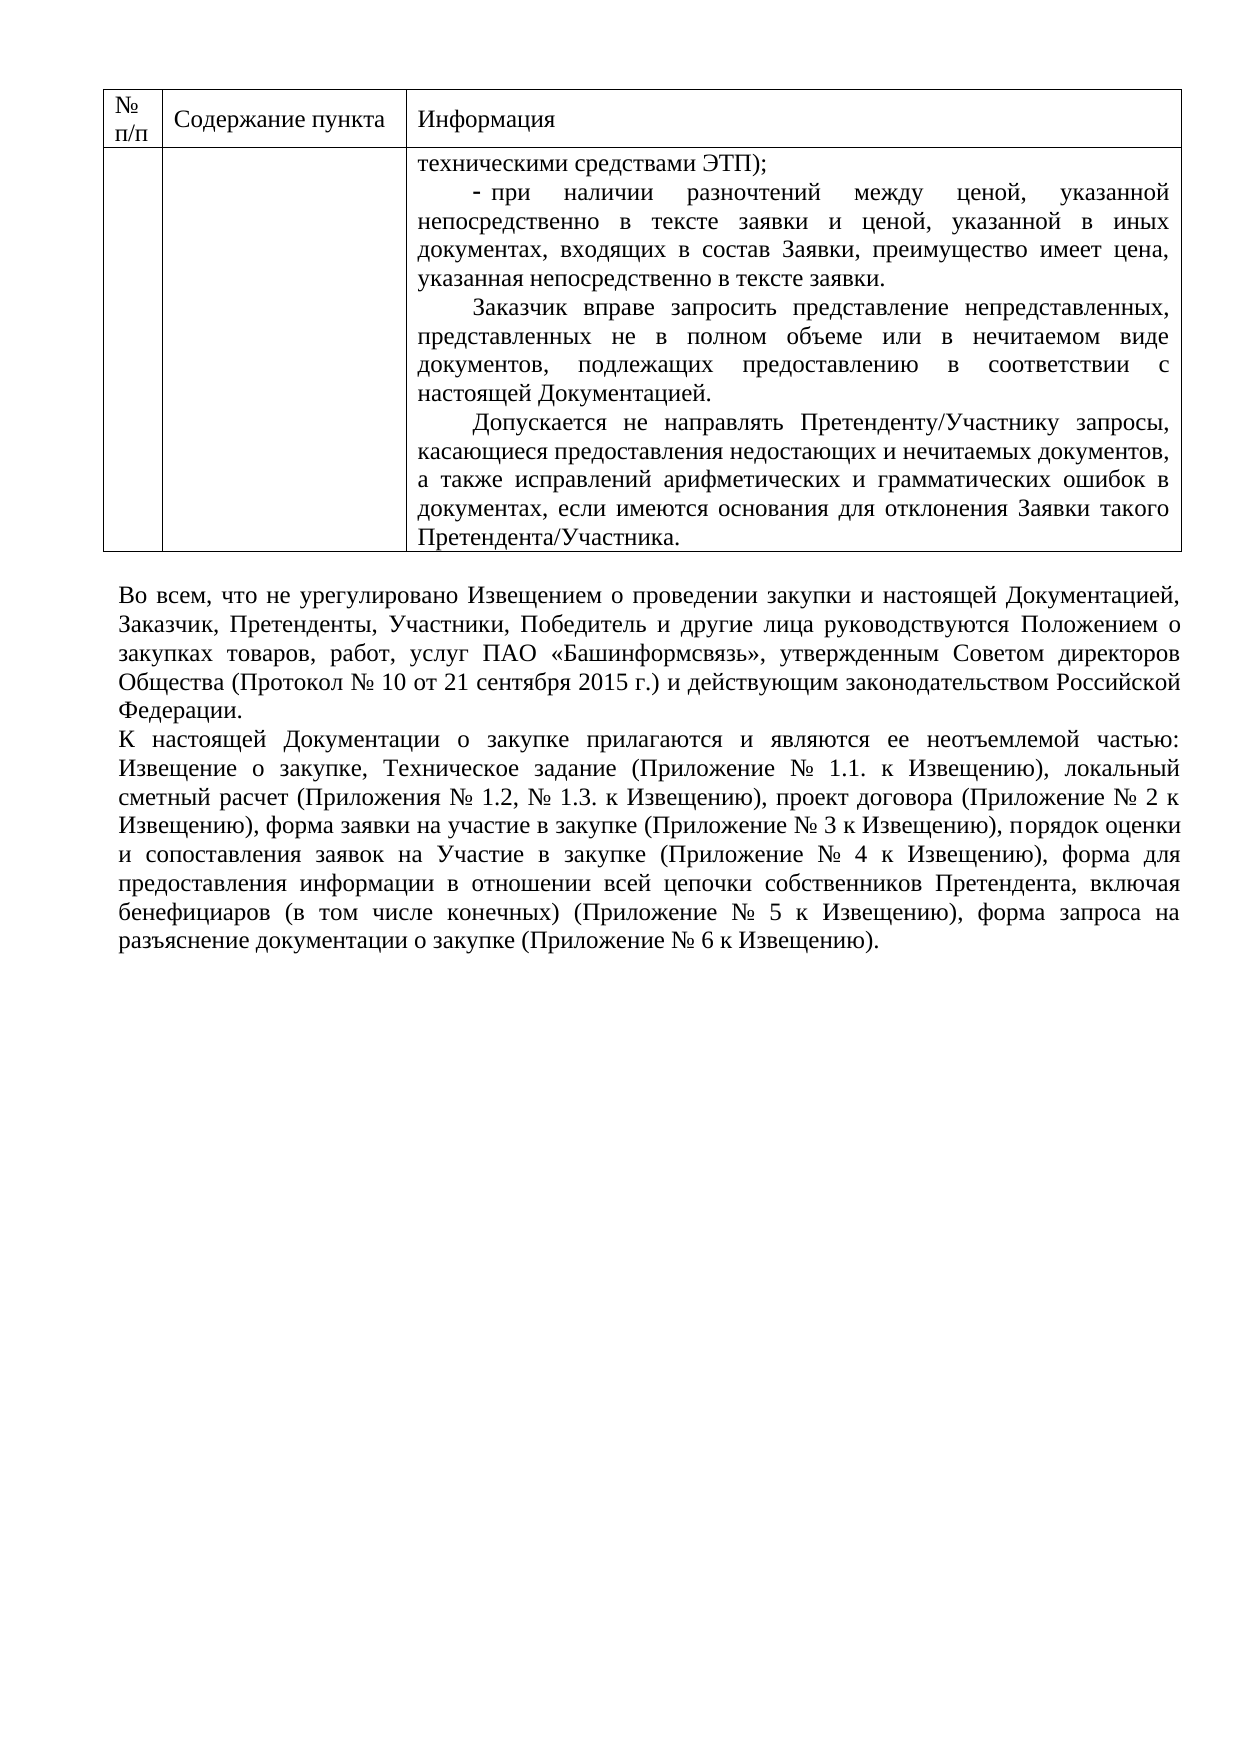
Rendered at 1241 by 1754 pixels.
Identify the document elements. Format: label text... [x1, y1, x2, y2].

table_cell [163, 148, 406, 551]
text Во всем, что не урегулировано Извещением о проведении закупки и настоящей Документацией, Заказчик, Претенденты, Участники, Победитель и другие лица руководствуются Положением о закупках товаров, работ, услуг ПАО «Башинформсвязь», утвержденным Советом директоров Общества (Протокол № 10 от 21 сентября 2015 г.) и действующим законодательством Российской Федерации. [118, 581, 1181, 724]
text К настоящей Документации о закупке прилагаются и являются ее неотъемлемой частью: Извещение о закупке, Техническое задание (Приложение № 1.1. к Извещению), локальный сметный расчет (Приложения № 1.2, № 1.3. к Извещению), проект договора (Приложение № 2 к Извещению), форма заявки на участие в закупке (Приложение № 3 к Извещению), порядок оценки и сопоставления заявок на Участие в закупке (Приложение № 4 к Извещению), форма для предоставления информации в отношении всей цепочки собственников Претендента, включая бенефициаров (в том числе конечных) (Приложение № 5 к Извещению), форма запроса на разъяснение документации о закупке (Приложение № 6 к Извещению). [118, 724, 1181, 954]
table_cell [407, 148, 1181, 551]
table_header Содержание пункта [163, 90, 406, 147]
table_header Информация [407, 90, 1181, 147]
table_header № п/п [104, 90, 162, 147]
table_cell [104, 148, 162, 551]
